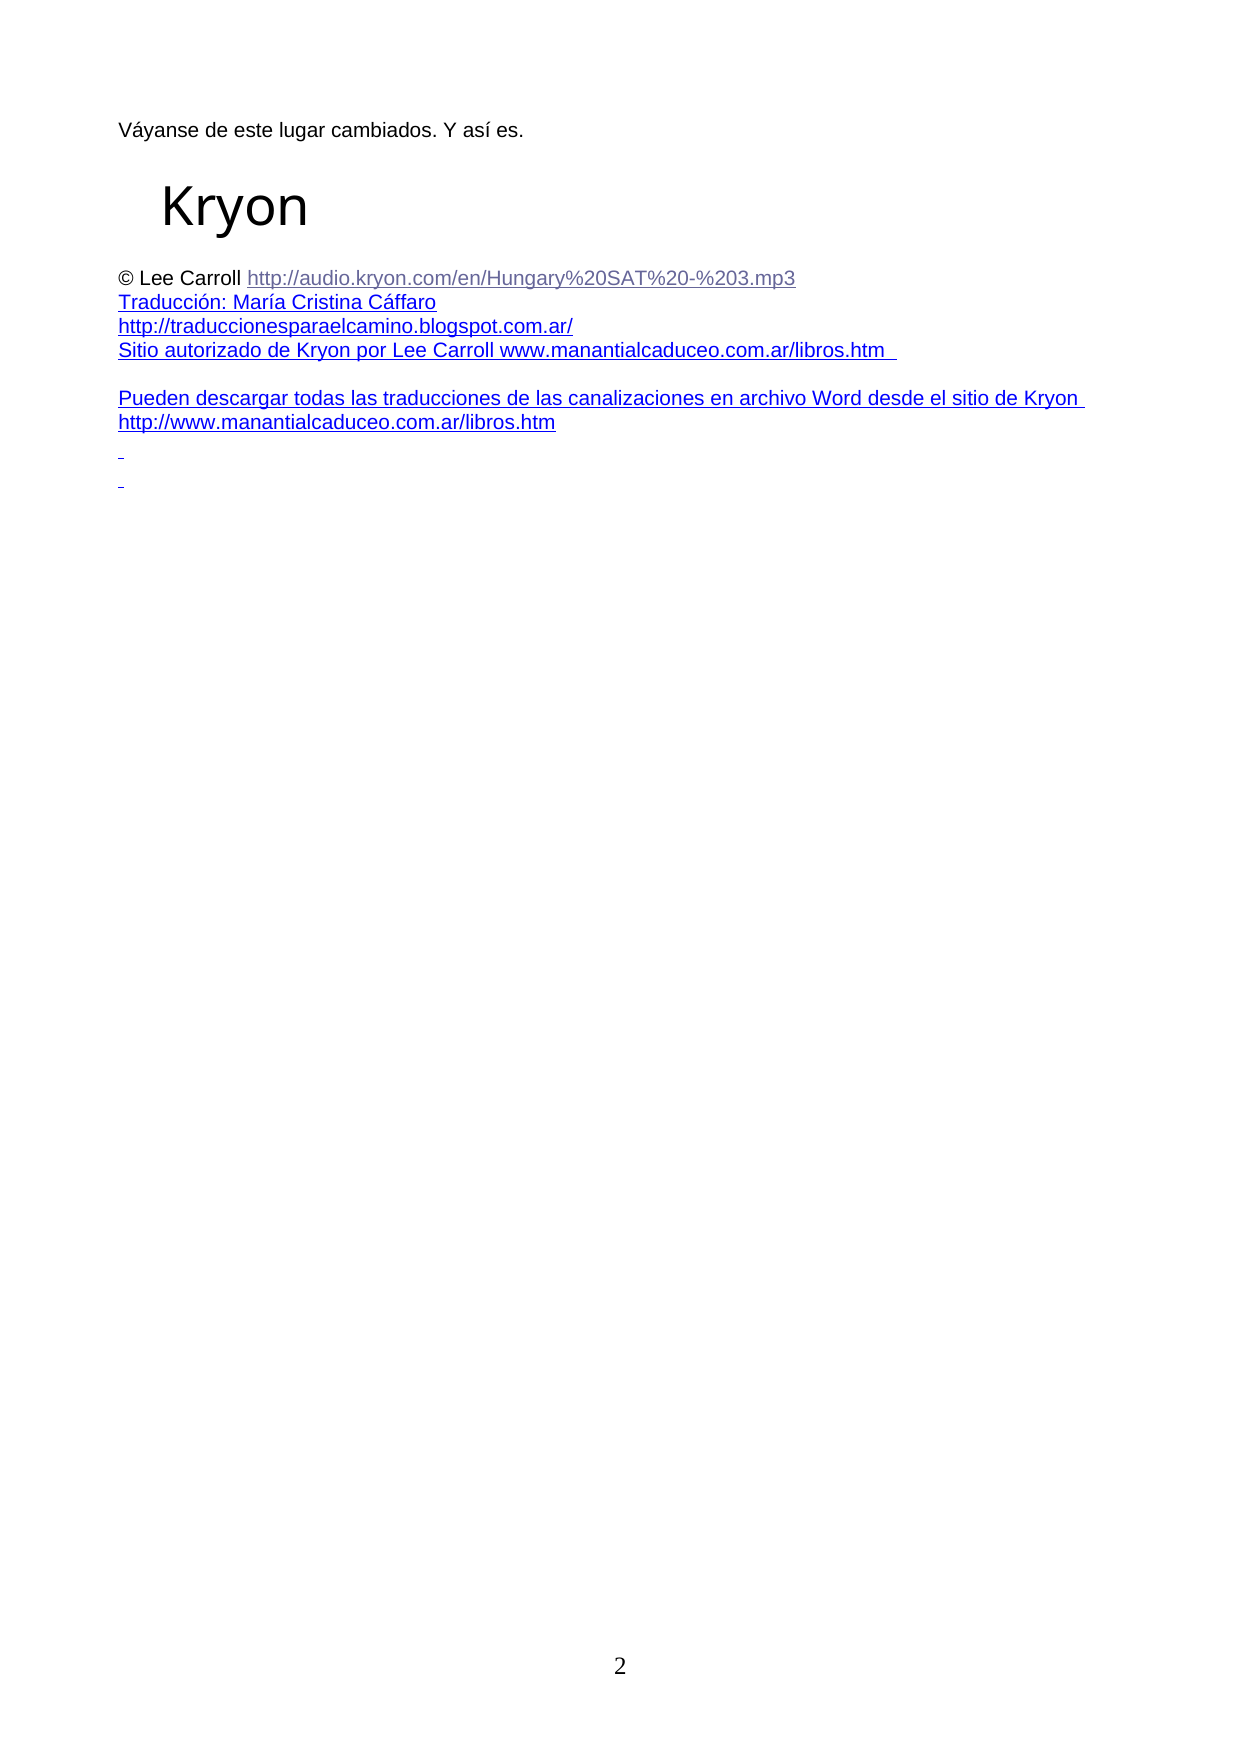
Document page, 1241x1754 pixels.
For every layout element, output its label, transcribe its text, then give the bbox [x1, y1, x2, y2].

text © Lee Carroll http://audio.kryon.com/en/Hungary%20SAT%20-%203.mp3 [118, 266, 1122, 290]
text Pueden descargar todas las traducciones de las canalizaciones en archivo Word desde el sitio de Kryon http://www.manantialcaduceo.com.ar/libros.htm [118, 386, 1122, 433]
text Váyanse de este lugar cambiados. Y así es. [118, 118, 1122, 142]
text Traducción: María Cristina Cáffaro http://traduccionesparaelcamino.blogspot.com.ar/ Sitio autorizado de Kryon por Lee Carroll www.manantialcaduceo.com.ar/libros.htm [118, 290, 1122, 362]
text Kryon [118, 167, 1122, 241]
